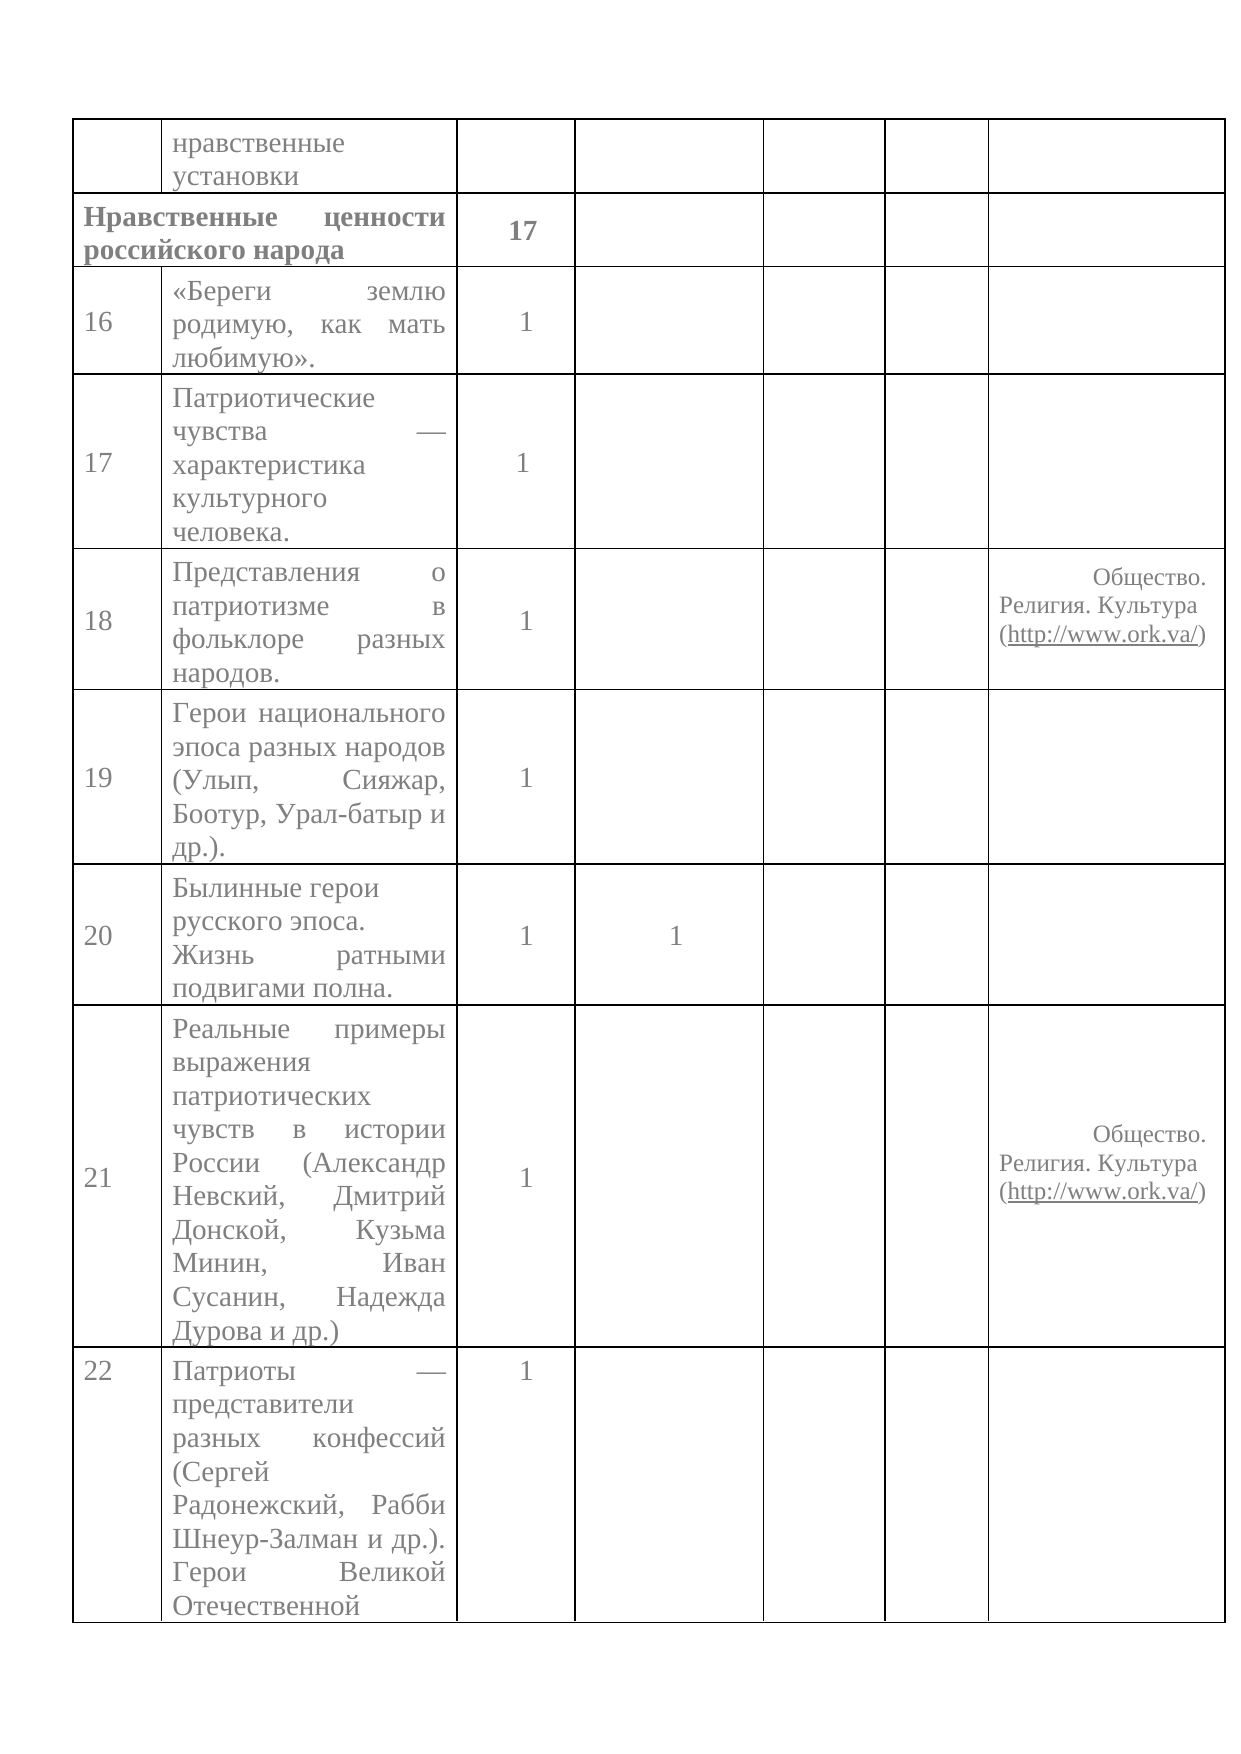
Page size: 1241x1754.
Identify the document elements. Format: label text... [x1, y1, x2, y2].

table_cell [576, 549, 763, 689]
table_cell Былинные герои русского эпоса. Жизнь ратными подвигами полна. [162, 865, 456, 1004]
table_cell [764, 1348, 884, 1621]
table_cell 19 [74, 690, 161, 863]
table_cell Патриотические чувства — характеристика культурного человека. [162, 375, 456, 548]
table_cell [764, 549, 884, 689]
table_cell [764, 194, 884, 266]
table_cell [886, 375, 988, 548]
table_cell 1 [576, 865, 763, 1004]
table_cell [989, 267, 1224, 373]
table_cell 1 [458, 549, 574, 689]
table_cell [162, 120, 456, 192]
table_cell [989, 194, 1224, 266]
table_cell [989, 120, 1224, 192]
table_cell [989, 690, 1224, 863]
table_cell 1 [458, 1006, 574, 1346]
table_cell [764, 120, 884, 192]
table_cell 1 [458, 690, 574, 863]
table_cell Общество. Религия. Культура (http://www.ork.va/) [989, 1006, 1224, 1346]
table_cell «Береги землю родимую, как мать любимую». [162, 267, 456, 373]
table_cell 15 [74, 120, 161, 192]
table_cell 20 [74, 865, 161, 1004]
table_cell 21 [74, 1006, 161, 1346]
table_cell 1 [458, 120, 574, 192]
table_cell [989, 865, 1224, 1004]
table_cell Общество. Религия. Культура (http://www.ork.va/) [989, 549, 1224, 689]
table_cell [764, 375, 884, 548]
table_cell [764, 690, 884, 863]
table_cell [989, 1348, 1224, 1621]
table_cell [886, 549, 988, 689]
table_cell [886, 865, 988, 1004]
table_cell [576, 267, 763, 373]
table_cell 17 [458, 194, 574, 266]
table_cell [886, 1348, 988, 1621]
table_cell 1 [458, 375, 574, 548]
table_cell [576, 375, 763, 548]
table_cell [886, 690, 988, 863]
table_cell [886, 267, 988, 373]
table_cell [576, 120, 763, 192]
table_cell Представления о патриотизме в фольклоре разных народов. [162, 549, 456, 689]
table_cell Герои национального эпоса разных народов (Улып, Сияжар, Боотур, Урал-батыр и др.). [162, 690, 456, 863]
table_cell 18 [74, 549, 161, 689]
table_cell [576, 1006, 763, 1346]
table_cell [576, 194, 763, 266]
table_cell 16 [74, 267, 161, 373]
table_cell [886, 120, 988, 192]
table_cell [576, 690, 763, 863]
table_cell [764, 1006, 884, 1346]
table_cell [886, 194, 988, 266]
table_cell [989, 375, 1224, 548]
table_cell 1 [458, 267, 574, 373]
table_cell Нравственные ценности российского народа [74, 194, 456, 266]
table_cell 22 [74, 1348, 161, 1621]
table_cell 1 [458, 1348, 574, 1621]
table_cell [764, 865, 884, 1004]
table_cell [576, 1348, 763, 1621]
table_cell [162, 1348, 456, 1621]
table_cell 17 [74, 375, 161, 548]
table_cell [764, 267, 884, 373]
table_cell 1 [458, 865, 574, 1004]
table_cell [886, 1006, 988, 1346]
table_cell Реальные примеры выражения патриотических чувств в истории России (Александр Невский, Дмитрий Донской, Кузьма Минин, Иван Сусанин, Надежда Дурова и др.) [162, 1006, 456, 1346]
